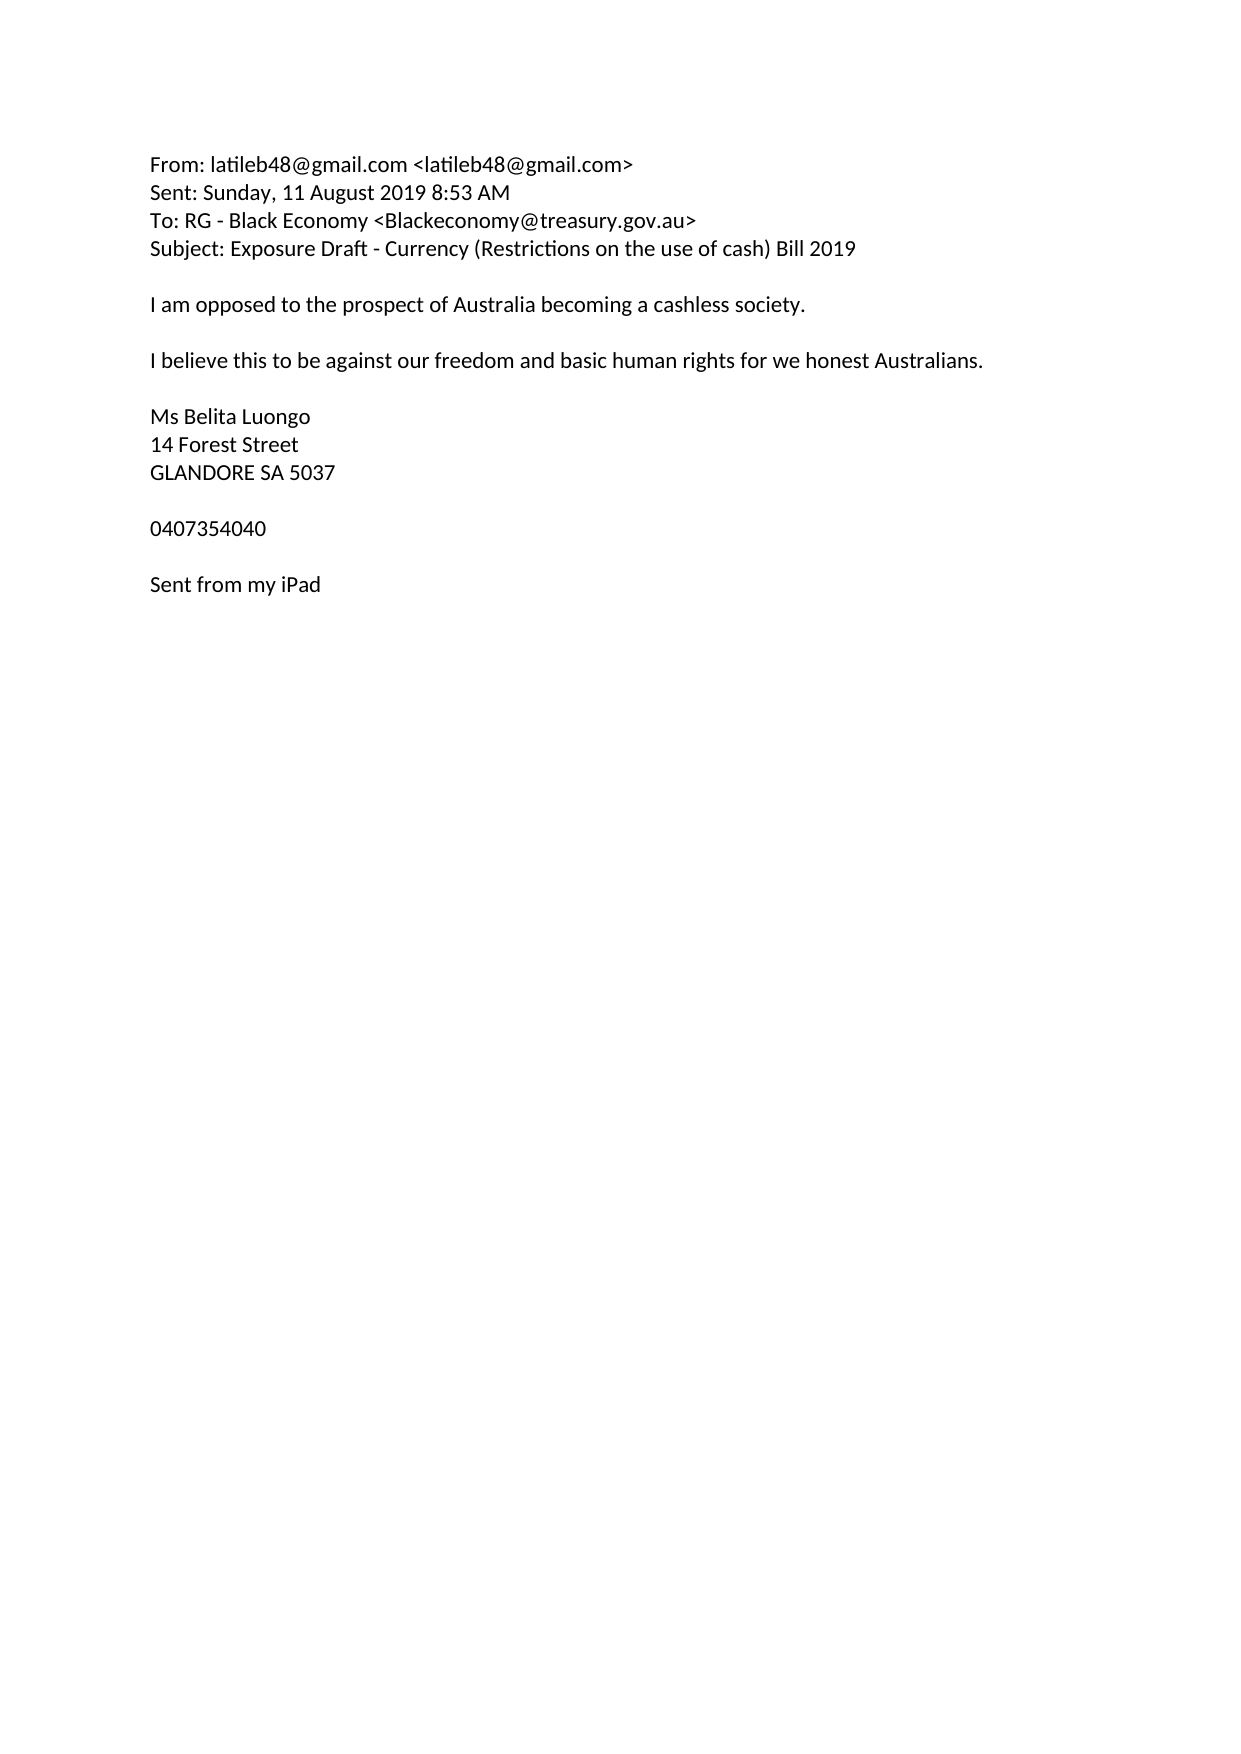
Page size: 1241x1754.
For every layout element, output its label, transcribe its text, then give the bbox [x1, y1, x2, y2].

text 0407354040 [150, 514, 1090, 542]
text 14 Forest Street [150, 430, 1090, 458]
text I believe this to be against our freedom and basic human rights for we honest Australians. [150, 346, 1090, 374]
text From: latileb48@gmail.com <latileb48@gmail.com> Sent: Sunday, 11 August 2019 8:53 AM To: RG - Black Economy <Blackeconomy@treasury.gov.au> Subject: Exposure Draft - Currency (Restrictions on the use of cash) Bill 2019 [150, 150, 1090, 262]
text Ms Belita Luongo [150, 402, 1090, 430]
text I am opposed to the prospect of Australia becoming a cashless society. [150, 290, 1090, 318]
text GLANDORE SA 5037 [150, 458, 1090, 486]
text Sent from my iPad [150, 570, 1090, 598]
